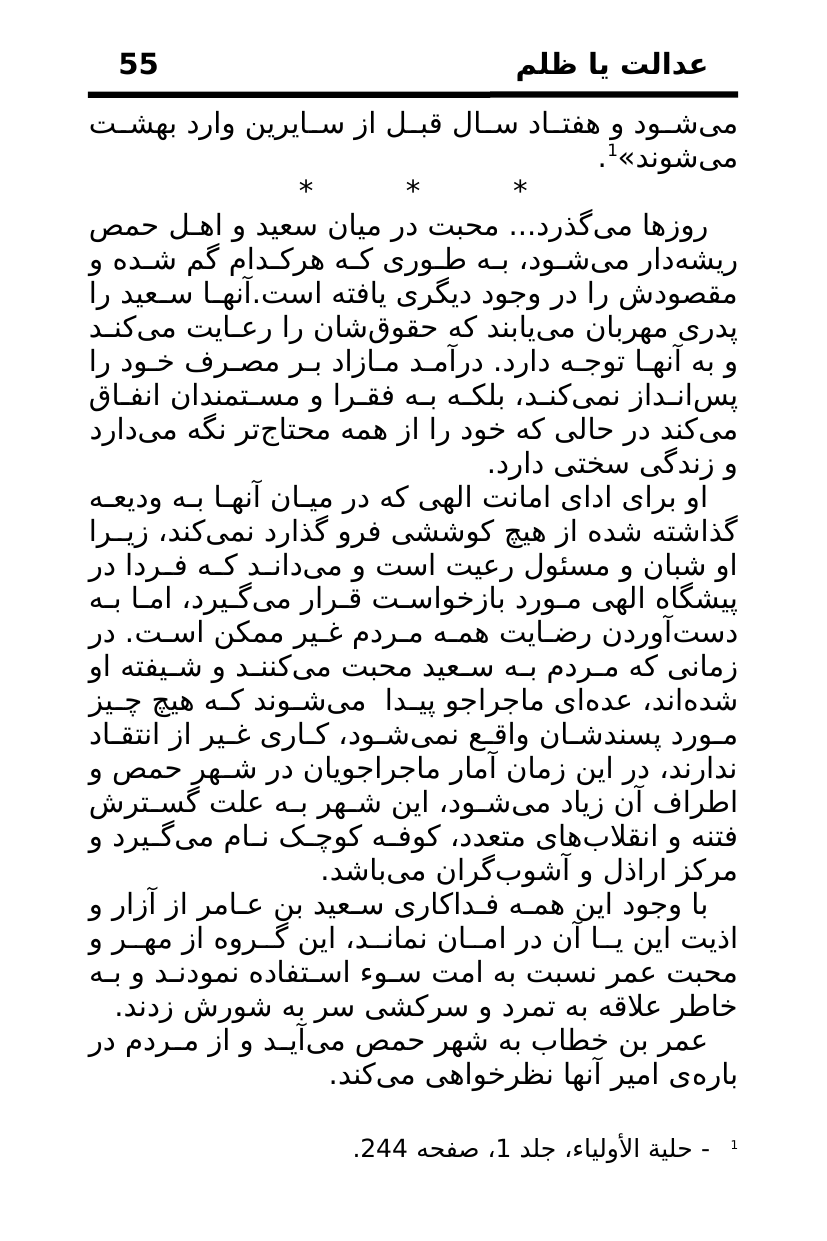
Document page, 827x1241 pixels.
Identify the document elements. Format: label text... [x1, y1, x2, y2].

text عمر بن خطاب به شهر حمص می‌آید و از مردم در باره‌ی امیر آنها نظرخواهی می‌کند. [89, 1023, 738, 1091]
text * * * [89, 174, 738, 208]
text با وجود این همه فداکاری سعید بن عامر از آزار و اذیت این یا آن در امان نماند، این گروه از مهر و محبت عمر نسبت به امت سوء استفاده نمودند و به خاطر علاقه به تمرد و سرکشی سر به شورش زدند. [89, 887, 738, 1023]
text روزها می‌گذرد... محبت در میان سعید و اهل حمص ریشه‌دار می‌شود، به طوری که هرکدام گم شده و مقصودش را در وجود دیگری یافته است.آنها سعید را پدری مهربان می‌یابند که حقوق‌شان را رعایت می‌کند و به آنها توجه دارد. درآمد مازاد بر مصرف خود را پس‌انداز نمی‌کند، بلکه به فقرا و مستمندان انفاق می‌کند در حالی که خود را از همه محتاج‌تر نگه می‌دارد و زندگی سختی دارد. [89, 208, 738, 480]
text او برای ادای امانت الهی که در میان آنها به ودیعه گذاشته شده از هیچ کوششی فرو گذارد نمی‌کند، زیرا او شبان و مسئول رعیت است و می‌داند که فردا در پیشگاه الهی مورد بازخواست قرار می‌گیرد، اما به دست‌آوردن رضایت همه مردم غیر ممکن است. در زمانی که مردم به سعید محبت می‌کنند و شیفته او شده‌اند، عده‌ای ماجراجو پیدا می‌شوند که هیچ چیز مورد پسندشان واقع نمی‌شود، کاری غیر از انتقاد ندارند، در این زمان آمار ماجراجویان در شهر حمص و اطراف آن زیاد می‌شود، این شهر به علت گسترش فتنه و انقلاب‌های متعدد، کوفه کوچک نام می‌گیرد و مرکز اراذل و آشوب‌گران می‌باشد. [89, 480, 738, 887]
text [89, 106, 738, 174]
